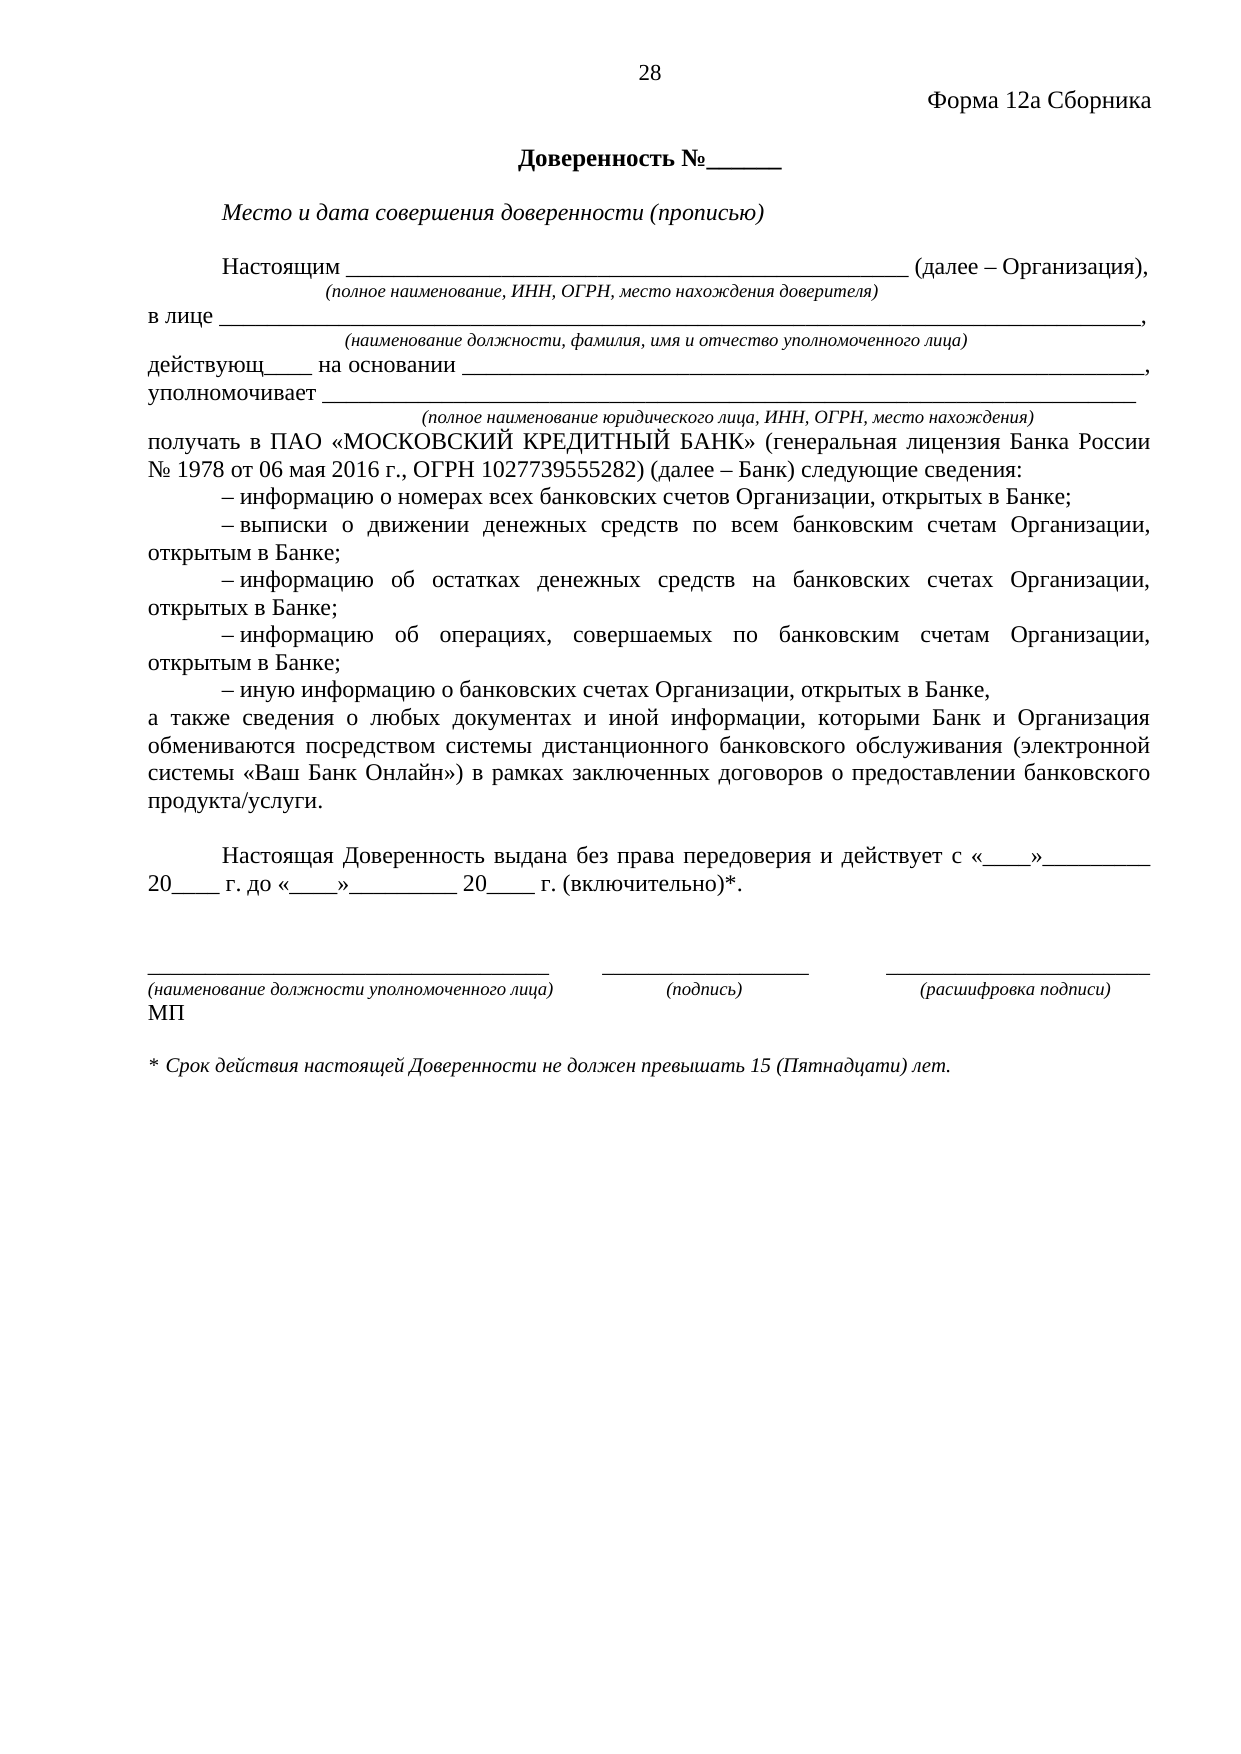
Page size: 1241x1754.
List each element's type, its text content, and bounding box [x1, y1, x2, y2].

text получать в ПАО «МОСКОВСКИЙ КРЕДИТНЫЙ БАНК» (генеральная лицензия Банка России № 1978 от 06 мая 2016 г., ОГРН 1027739555282) (далее – Банк) следующие сведения: [148, 427, 1152, 482]
text (полное наименование, ИНН, ОГРН, место нахождения доверителя) [148, 279, 1152, 301]
text действующ____ на основании _________________________________________________________, уполномочивает ____________________________________________________________________ [148, 350, 1152, 406]
text (наименование должности, фамилия, имя и отчество уполномоченного лица) [148, 329, 1152, 350]
text МП [148, 999, 1152, 1026]
text Место и дата совершения доверенности (прописью) [148, 198, 1152, 226]
text Форма 12а Сборника [679, 85, 1152, 114]
text а также сведения о любых документах и иной информации, которыми Банк и Организация обмениваются посредством системы дистанционного банковского обслуживания (электронной системы «Ваш Банк Онлайн») в рамках заключенных договоров о предоставлении банковского продукта/услуги. [148, 703, 1152, 813]
text ___________________________________ __________________ _______________________ [148, 952, 1152, 978]
text Настоящим _______________________________________________ (далее – Организация), [148, 252, 1152, 279]
text Настоящая Доверенность выдана без права передоверия и действует с «____»_________ 20____ г. до «____»_________ 20____ г. (включительно)*. [148, 841, 1152, 896]
text (наименование должности уполномоченного лица) (подпись) (расшифровка подписи) [148, 978, 1152, 999]
text Доверенность №______ [148, 143, 1152, 172]
text (полное наименование юридического лица, ИНН, ОГРН, место нахождения) [148, 406, 1152, 427]
text – информацию об операциях, совершаемых по банковским счетам Организации, открытым в Банке; [148, 620, 1152, 676]
text – выписки о движении денежных средств по всем банковским счетам Организации, открытым в Банке; [148, 510, 1152, 565]
text – иную информацию о банковских счетах Организации, открытых в Банке, [148, 676, 1152, 703]
text – информацию о номерах всех банковских счетов Организации, открытых в Банке; [148, 482, 1152, 510]
text в лице _____________________________________________________________________________, [148, 301, 1152, 329]
text – информацию об остатках денежных средств на банковских счетах Организации, открытых в Банке; [148, 565, 1152, 620]
text * Срок действия настоящей Доверенности не должен превышать 15 (Пятнадцати) лет. [148, 1053, 1152, 1077]
